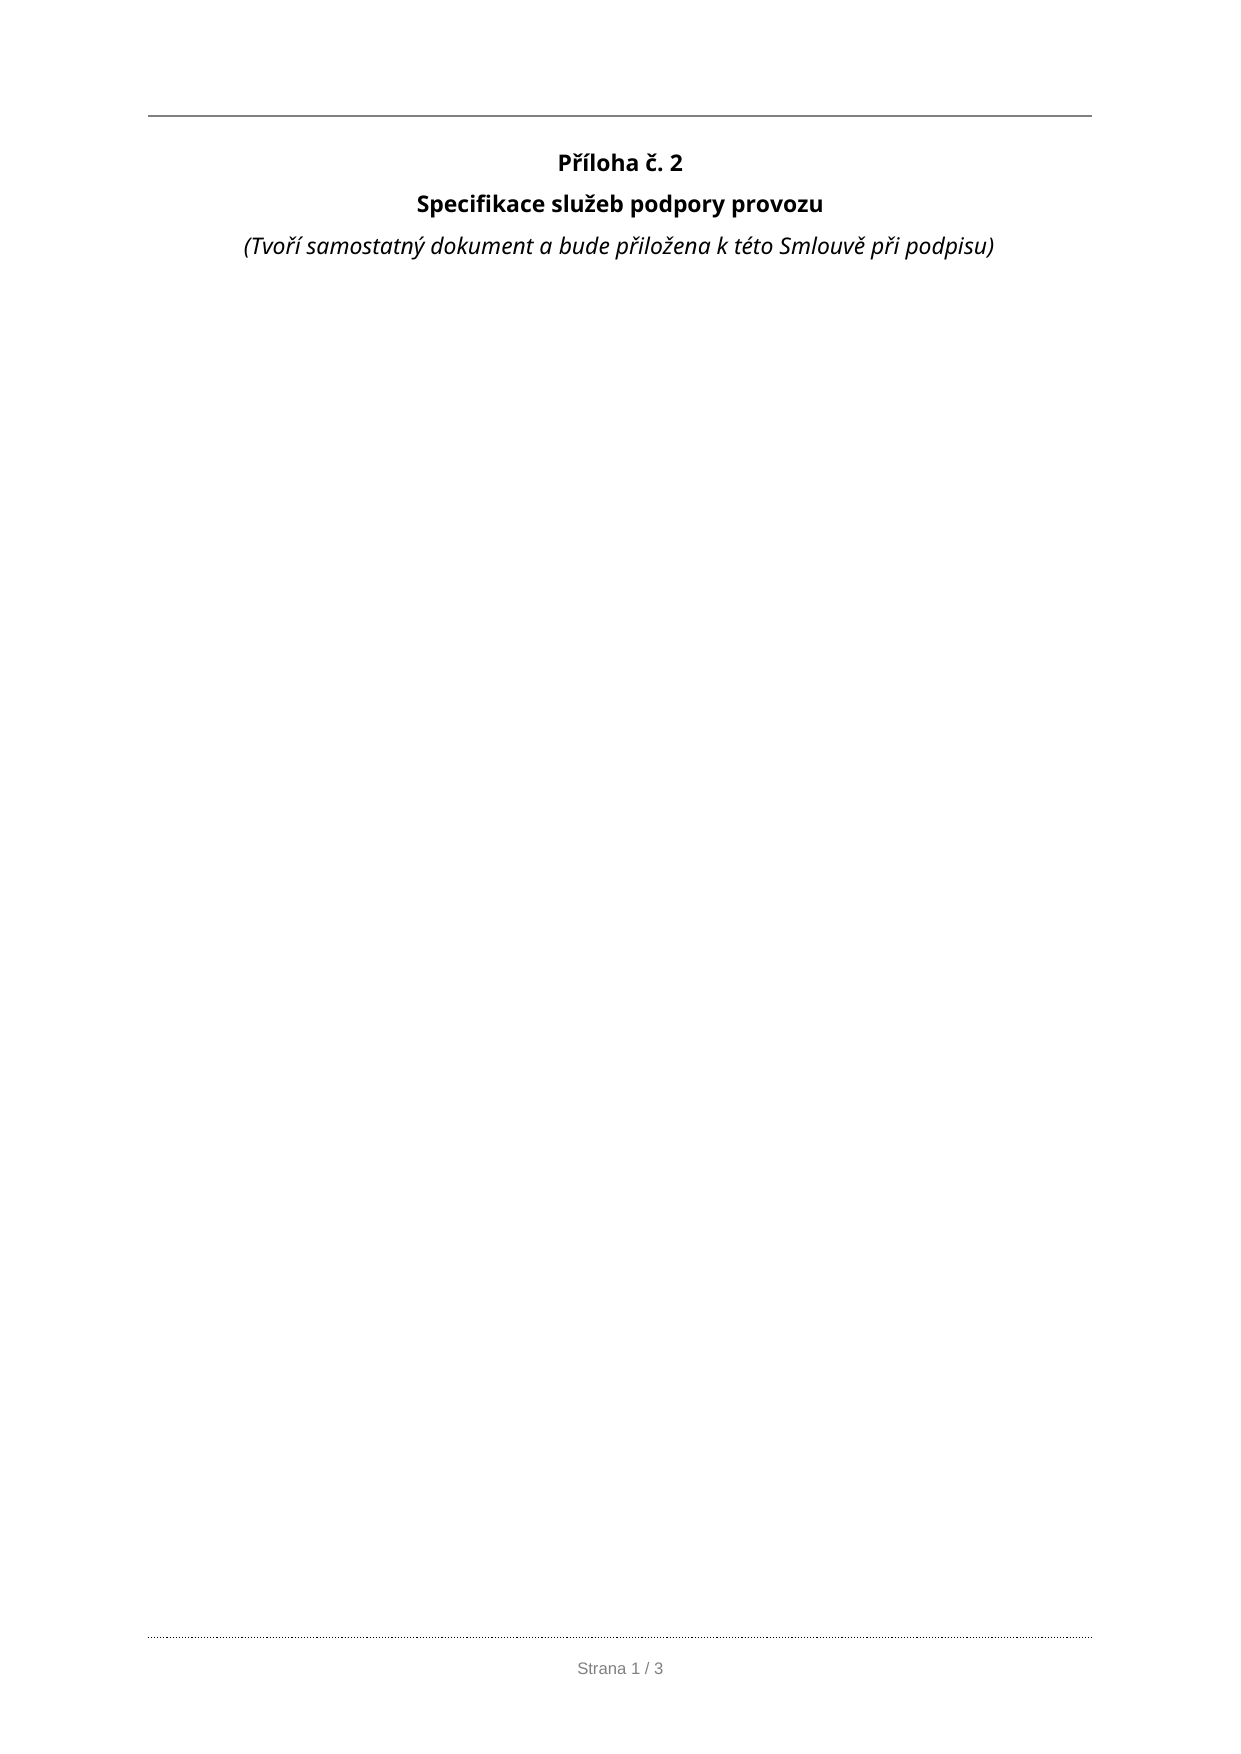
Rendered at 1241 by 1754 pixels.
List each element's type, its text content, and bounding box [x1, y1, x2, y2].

text Příloha č. 2 [148, 148, 1092, 177]
text Specifikace služeb podpory provozu [148, 189, 1092, 218]
text (Tvoří samostatný dokument a bude přiložena k této Smlouvě při podpisu) [148, 231, 1092, 260]
